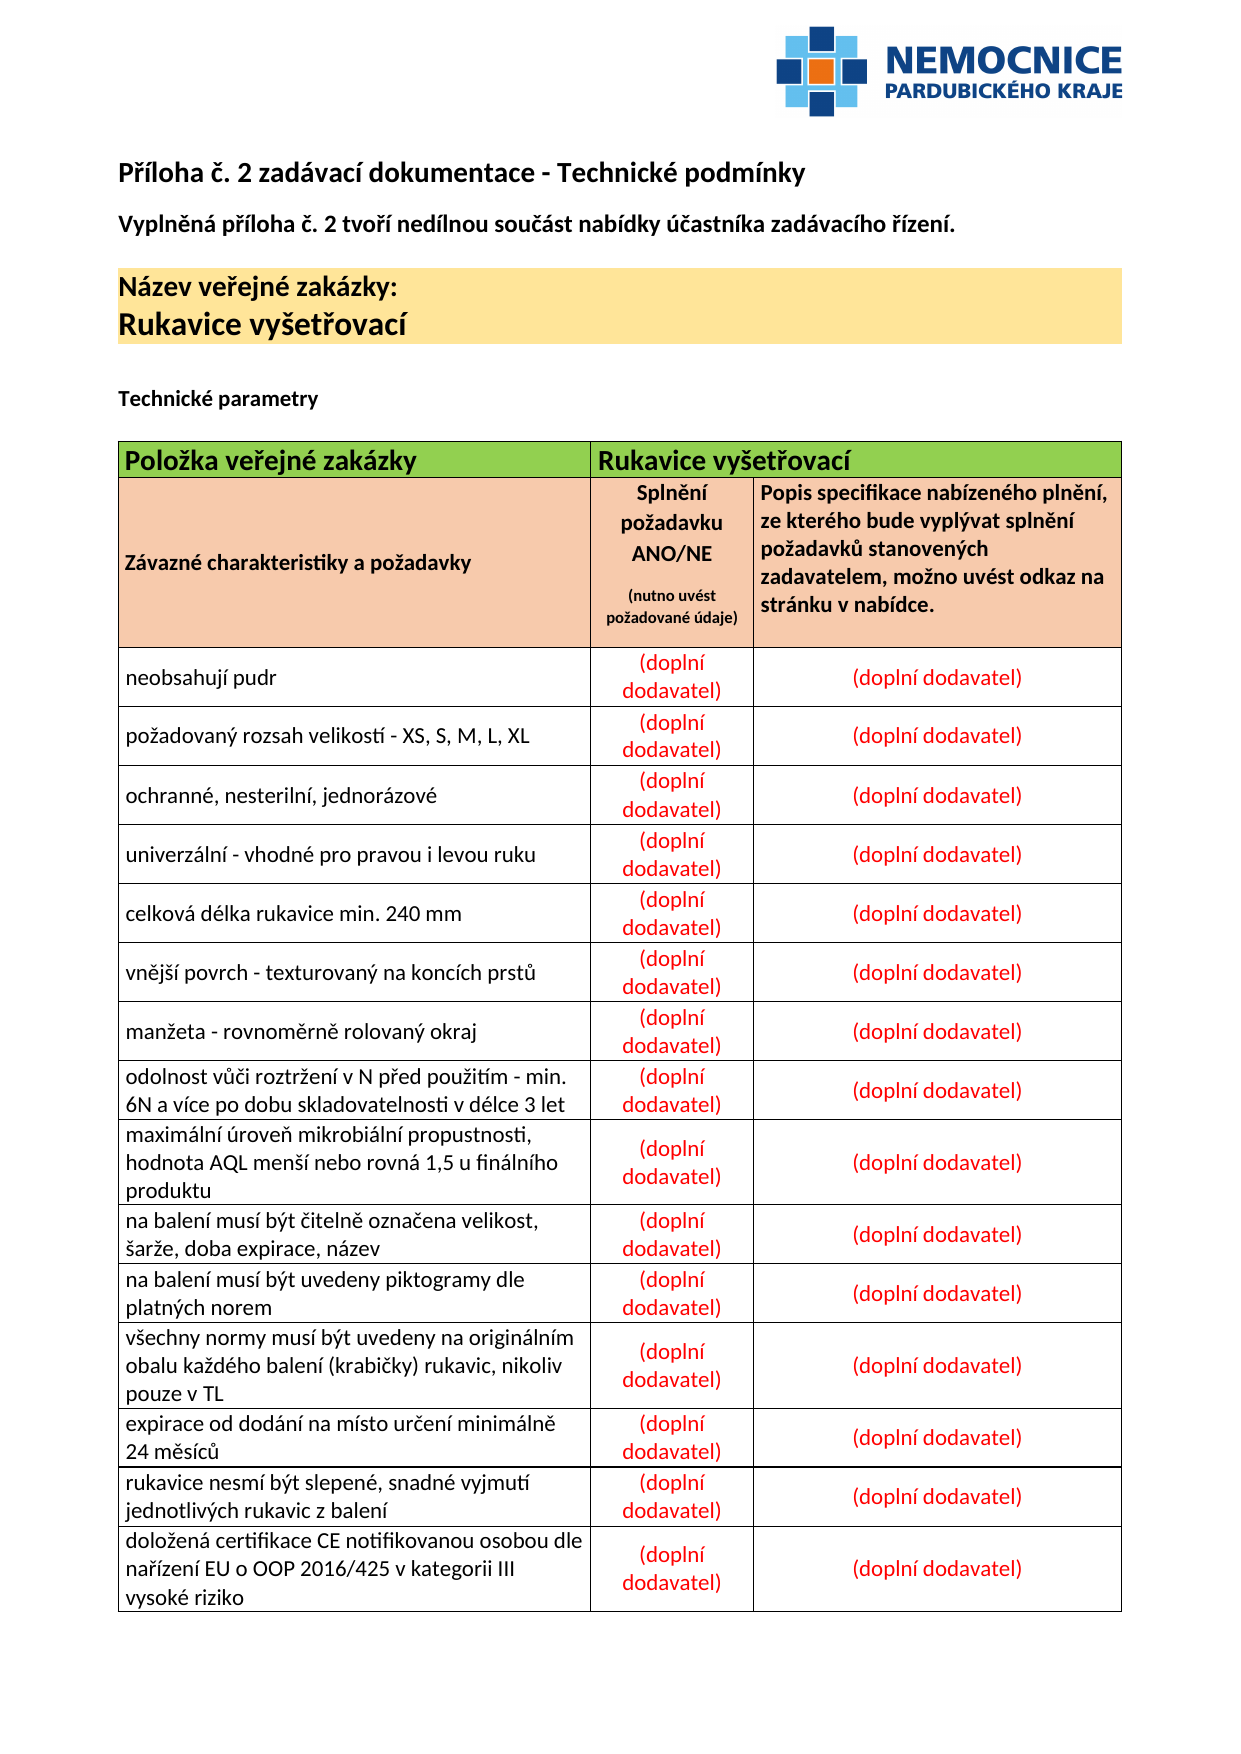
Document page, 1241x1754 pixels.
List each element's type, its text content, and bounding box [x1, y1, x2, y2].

table_cell (doplní dodavatel) [591, 1205, 753, 1263]
table_cell (doplní dodavatel) [754, 1527, 1121, 1611]
table_cell (doplní dodavatel) [591, 825, 753, 883]
table_cell (doplní dodavatel) [754, 1409, 1121, 1466]
table_cell (doplní dodavatel) [754, 1468, 1121, 1526]
table_cell (doplní dodavatel) [754, 707, 1121, 765]
table_cell požadovaný rozsah velikostí - XS, S, M, L, XL [119, 707, 590, 765]
table_cell expirace od dodání na místo určení minimálně 24 měsíců [119, 1409, 590, 1466]
table_cell odolnost vůči roztržení v N před použitím - min. 6N a více po dobu skladovatelnosti v délce 3 let [119, 1061, 590, 1119]
table_cell (doplní dodavatel) [754, 1002, 1121, 1060]
table_cell (doplní dodavatel) [754, 1264, 1121, 1322]
table_cell neobsahují pudr [119, 648, 590, 706]
table_cell (doplní dodavatel) [754, 648, 1121, 706]
table_cell (doplní dodavatel) [591, 1468, 753, 1526]
table_cell (doplní dodavatel) [591, 1527, 753, 1611]
table_cell Závazné charakteristiky a požadavky [119, 478, 590, 647]
table_cell celková délka rukavice min. 240 mm [119, 884, 590, 942]
table_cell Splnění požadavku ANO/NE (nutno uvést požadované údaje) [591, 478, 753, 647]
table_cell (doplní dodavatel) [591, 1120, 753, 1204]
table_cell Popis specifikace nabízeného plnění, ze kterého bude vyplývat splnění požadavků stanovených zadavatelem, možno uvést odkaz na stránku v nabídce. [754, 478, 1121, 647]
picture [775, 25, 1123, 118]
table_cell ochranné, nesterilní, jednorázové [119, 766, 590, 824]
table_cell (doplní dodavatel) [754, 766, 1121, 824]
table_cell (doplní dodavatel) [591, 1409, 753, 1466]
table_cell (doplní dodavatel) [754, 943, 1121, 1001]
table_cell rukavice nesmí být slepené, snadné vyjmutí jednotlivých rukavic z balení [119, 1468, 590, 1526]
table_cell (doplní dodavatel) [591, 1323, 753, 1407]
table_cell vnější povrch - texturovaný na koncích prstů [119, 943, 590, 1001]
table_cell na balení musí být uvedeny piktogramy dle platných norem [119, 1264, 590, 1322]
table_cell (doplní dodavatel) [591, 1061, 753, 1119]
table_cell (doplní dodavatel) [591, 648, 753, 706]
table_cell (doplní dodavatel) [591, 943, 753, 1001]
table_cell (doplní dodavatel) [591, 766, 753, 824]
table_cell (doplní dodavatel) [591, 884, 753, 942]
table_cell (doplní dodavatel) [754, 1061, 1121, 1119]
table_cell univerzální - vhodné pro pravou i levou ruku [119, 825, 590, 883]
text Příloha č. 2 zadávací dokumentace - Technické podmínky [118, 154, 1122, 190]
table_header Položka veřejné zakázky [119, 442, 590, 477]
text Technické parametry [118, 384, 1122, 413]
table_cell (doplní dodavatel) [754, 884, 1121, 942]
text Název veřejné zakázky: [118, 268, 1122, 303]
table_cell (doplní dodavatel) [591, 1002, 753, 1060]
table_header Rukavice vyšetřovací [591, 442, 1121, 477]
table_cell doložená certifikace CE notifikovanou osobou dle nařízení EU o OOP 2016/425 v kategorii III vysoké riziko [119, 1527, 590, 1611]
table_cell maximální úroveň mikrobiální propustnosti, hodnota AQL menší nebo rovná 1,5 u finálního produktu [119, 1120, 590, 1204]
table_cell manžeta - rovnoměrně rolovaný okraj [119, 1002, 590, 1060]
table_cell (doplní dodavatel) [591, 1264, 753, 1322]
text Rukavice vyšetřovací [118, 303, 1122, 344]
table_cell (doplní dodavatel) [754, 1205, 1121, 1263]
table_cell (doplní dodavatel) [591, 707, 753, 765]
table_cell (doplní dodavatel) [754, 825, 1121, 883]
table_cell všechny normy musí být uvedeny na originálním obalu každého balení (krabičky) rukavic, nikoliv pouze v TL [119, 1323, 590, 1407]
text Vyplněná příloha č. 2 tvoří nedílnou součást nabídky účastníka zadávacího řízení. [118, 208, 1122, 238]
table_cell (doplní dodavatel) [754, 1120, 1121, 1204]
table_cell (doplní dodavatel) [754, 1323, 1121, 1407]
table_cell na balení musí být čitelně označena velikost, šarže, doba expirace, název [119, 1205, 590, 1263]
